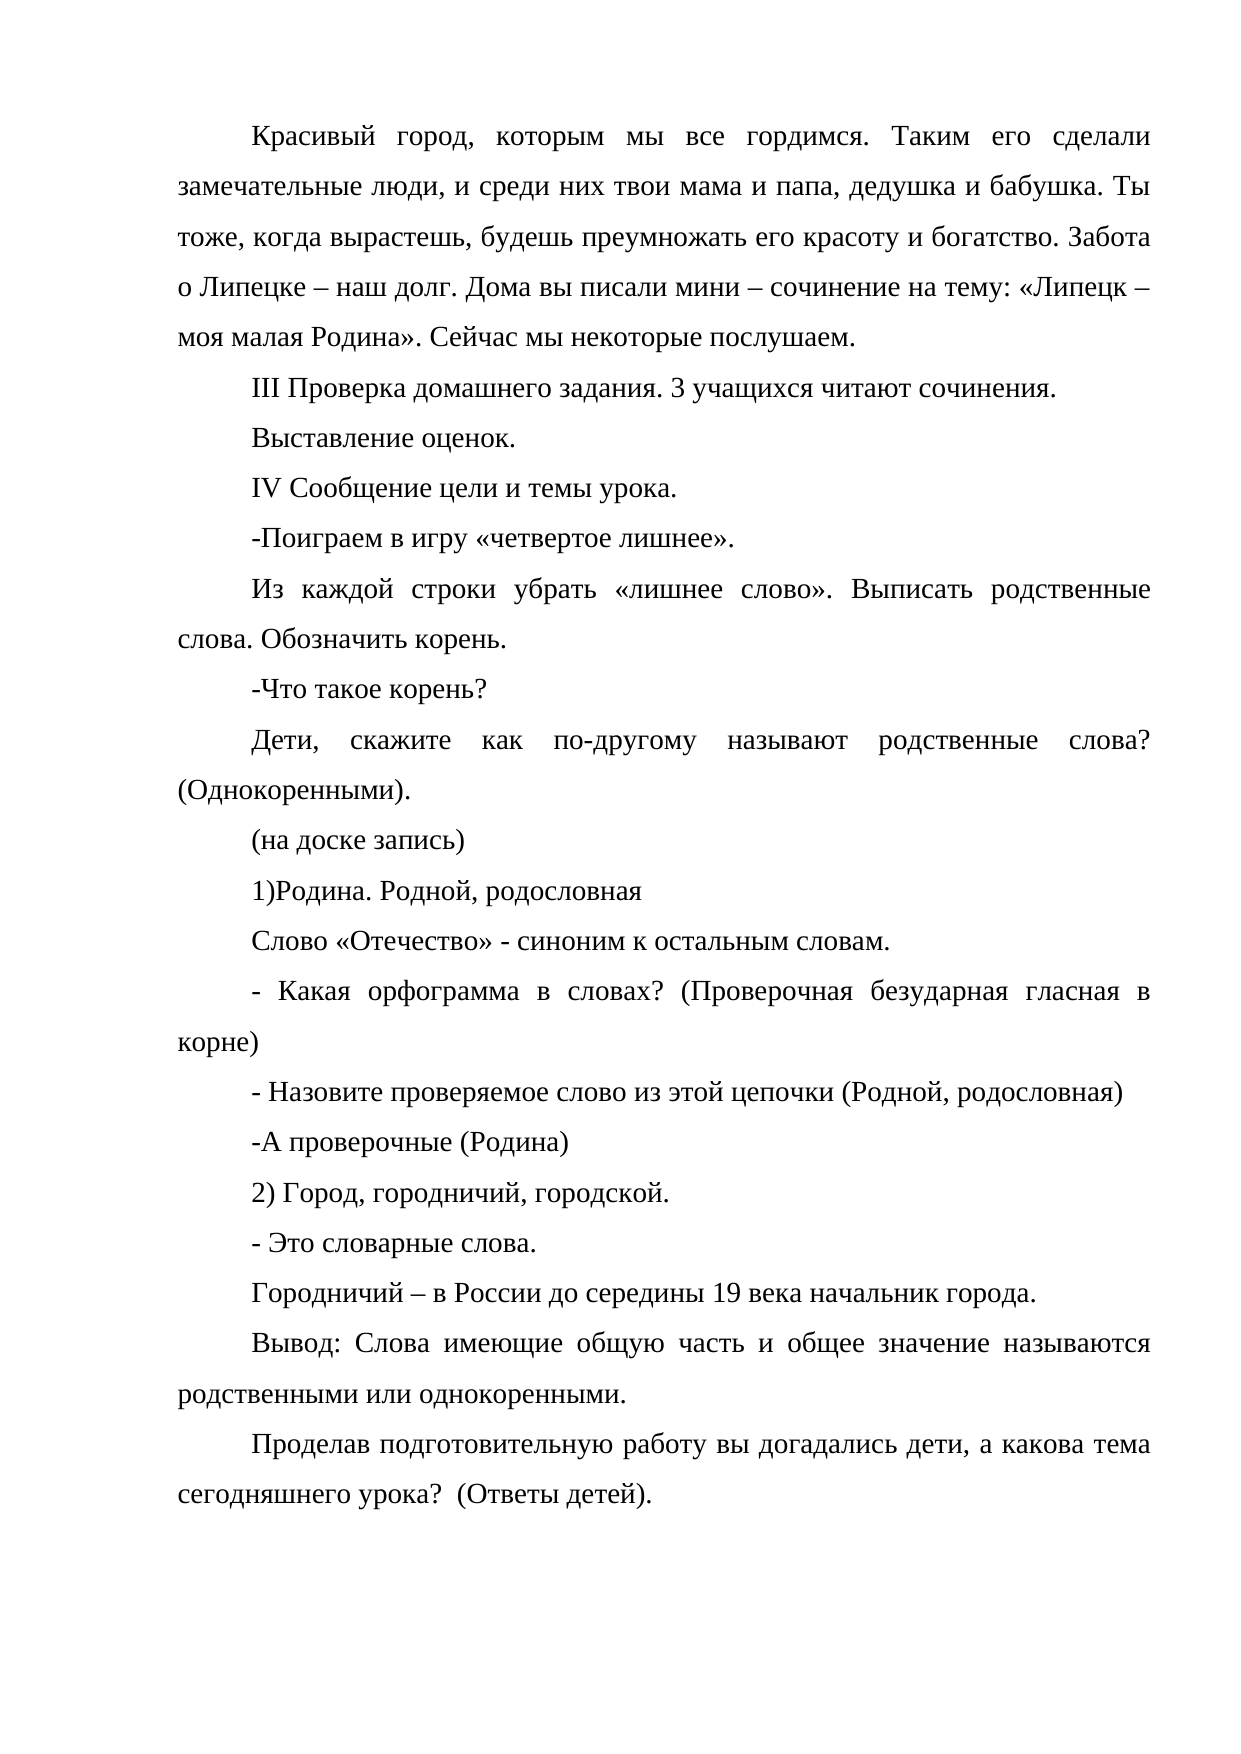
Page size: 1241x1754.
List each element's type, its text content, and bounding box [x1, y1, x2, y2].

text IV Сообщение цели и темы урока. [177, 470, 1152, 504]
text Городничий – в России до середины 19 века начальник города. [177, 1275, 1152, 1309]
text 2) Город, городничий, городской. [177, 1175, 1152, 1208]
text Красивый город, которым мы все гордимся. Таким его сделали замечательные люди, и среди них твои мама и папа, дедушка и бабушка. Ты тоже, когда вырастешь, будешь преумножать его красоту и богатство. Забота о Липецке – наш долг. Дома вы писали мини – сочинение на тему: «Липецк – моя малая Родина». Сейчас мы некоторые послушаем. [177, 118, 1152, 353]
text - Назовите проверяемое слово из этой цепочки (Родной, родословная) [177, 1074, 1152, 1108]
text -Что такое корень? [177, 672, 1152, 705]
text Выставление оценок. [177, 420, 1152, 453]
text Проделав подготовительную работу вы догадались дети, а какова тема сегодняшнего урока? (Ответы детей). [177, 1426, 1152, 1510]
text (на доске запись) [177, 822, 1152, 856]
text Вывод: Слова имеющие общую часть и общее значение называются родственными или однокоренными. [177, 1326, 1152, 1409]
text Дети, скажите как по-другому называют родственные слова? (Однокоренными). [177, 722, 1152, 806]
text III Проверка домашнего задания. 3 учащихся читают сочинения. [177, 370, 1152, 403]
text - Какая орфограмма в словах? (Проверочная безударная гласная в корне) [177, 973, 1152, 1057]
text Слово «Отечество» - синоним к остальным словам. [177, 923, 1152, 957]
text - Это словарные слова. [177, 1225, 1152, 1258]
text Из каждой строки убрать «лишнее слово». Выписать родственные слова. Обозначить корень. [177, 571, 1152, 655]
text 1)Родина. Родной, родословная [177, 873, 1152, 906]
text -Поиграем в игру «четвертое лишнее». [177, 521, 1152, 554]
text -А проверочные (Родина) [177, 1124, 1152, 1158]
